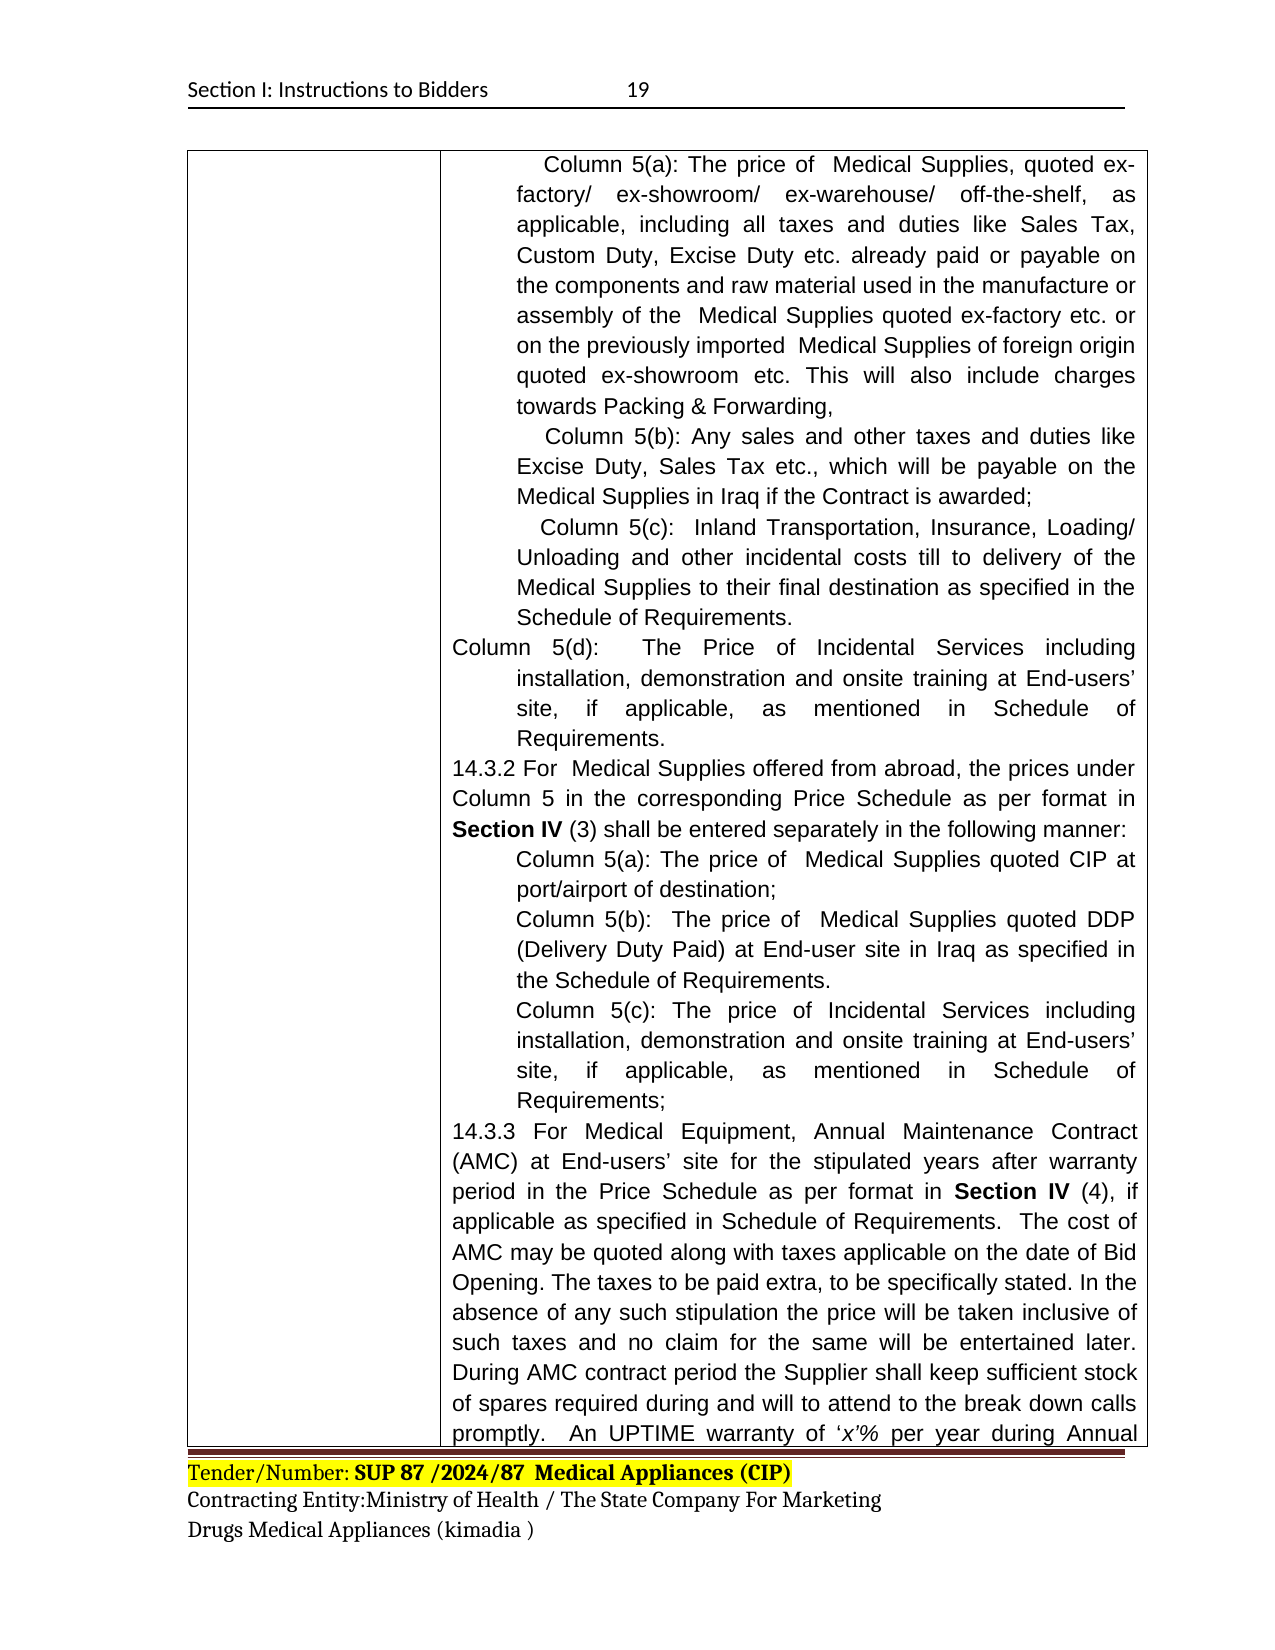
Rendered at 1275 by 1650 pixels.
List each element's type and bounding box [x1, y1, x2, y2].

table_cell [188, 151, 440, 1446]
table_cell [441, 151, 1147, 1446]
